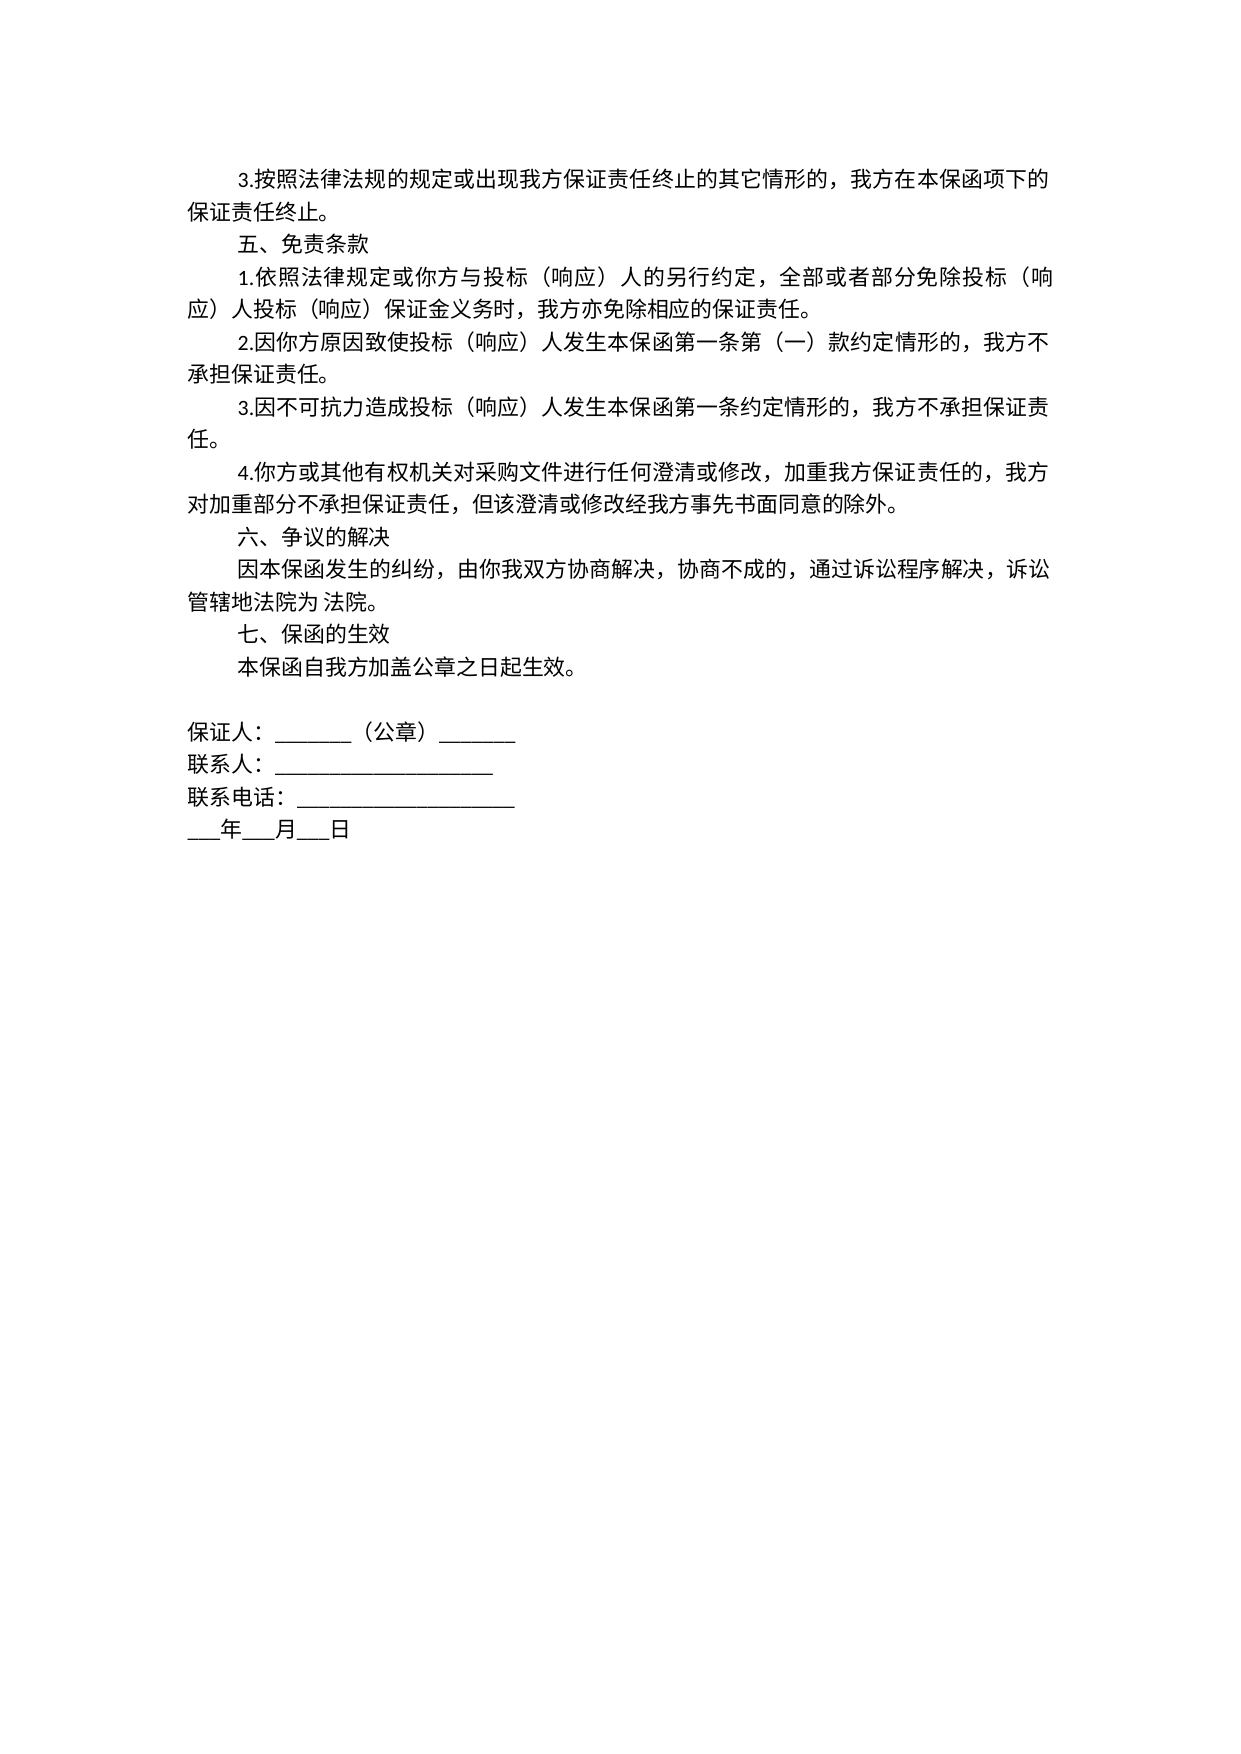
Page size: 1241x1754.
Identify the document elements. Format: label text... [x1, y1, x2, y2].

text 联系人：____________________ [187, 747, 1053, 779]
text 3.因不可抗力造成投标（响应）人发生本保函第一条约定情形的，我方不承担保证责任。 [187, 389, 1053, 454]
text 4.你方或其他有权机关对采购文件进行任何澄清或修改，加重我方保证责任的，我方对加重部分不承担保证责任，但该澄清或修改经我方事先书面同意的除外。 [187, 454, 1053, 519]
text 保证人：_______（公章）_______ [187, 714, 1053, 747]
text 1.依照法律规定或你方与投标（响应）人的另行约定，全部或者部分免除投标（响应）人投标（响应）保证金义务时，我方亦免除相应的保证责任。 [187, 259, 1053, 324]
text ___年___月___日 [187, 812, 1053, 844]
text 七、保函的生效 [187, 617, 1053, 649]
text 六、争议的解决 [187, 519, 1053, 552]
text 3.按照法律法规的规定或出现我方保证责任终止的其它情形的，我方在本保函项下的保证责任终止。 [187, 162, 1053, 227]
text 联系电话：____________________ [187, 779, 1053, 812]
text 2.因你方原因致使投标（响应）人发生本保函第一条第（一）款约定情形的，我方不承担保证责任。 [187, 324, 1053, 389]
text 本保函自我方加盖公章之日起生效。 [187, 649, 1053, 682]
text 因本保函发生的纠纷，由你我双方协商解决，协商不成的，通过诉讼程序解决，诉讼管辖地法院为 法院。 [187, 552, 1053, 617]
text 五、免责条款 [187, 227, 1053, 259]
